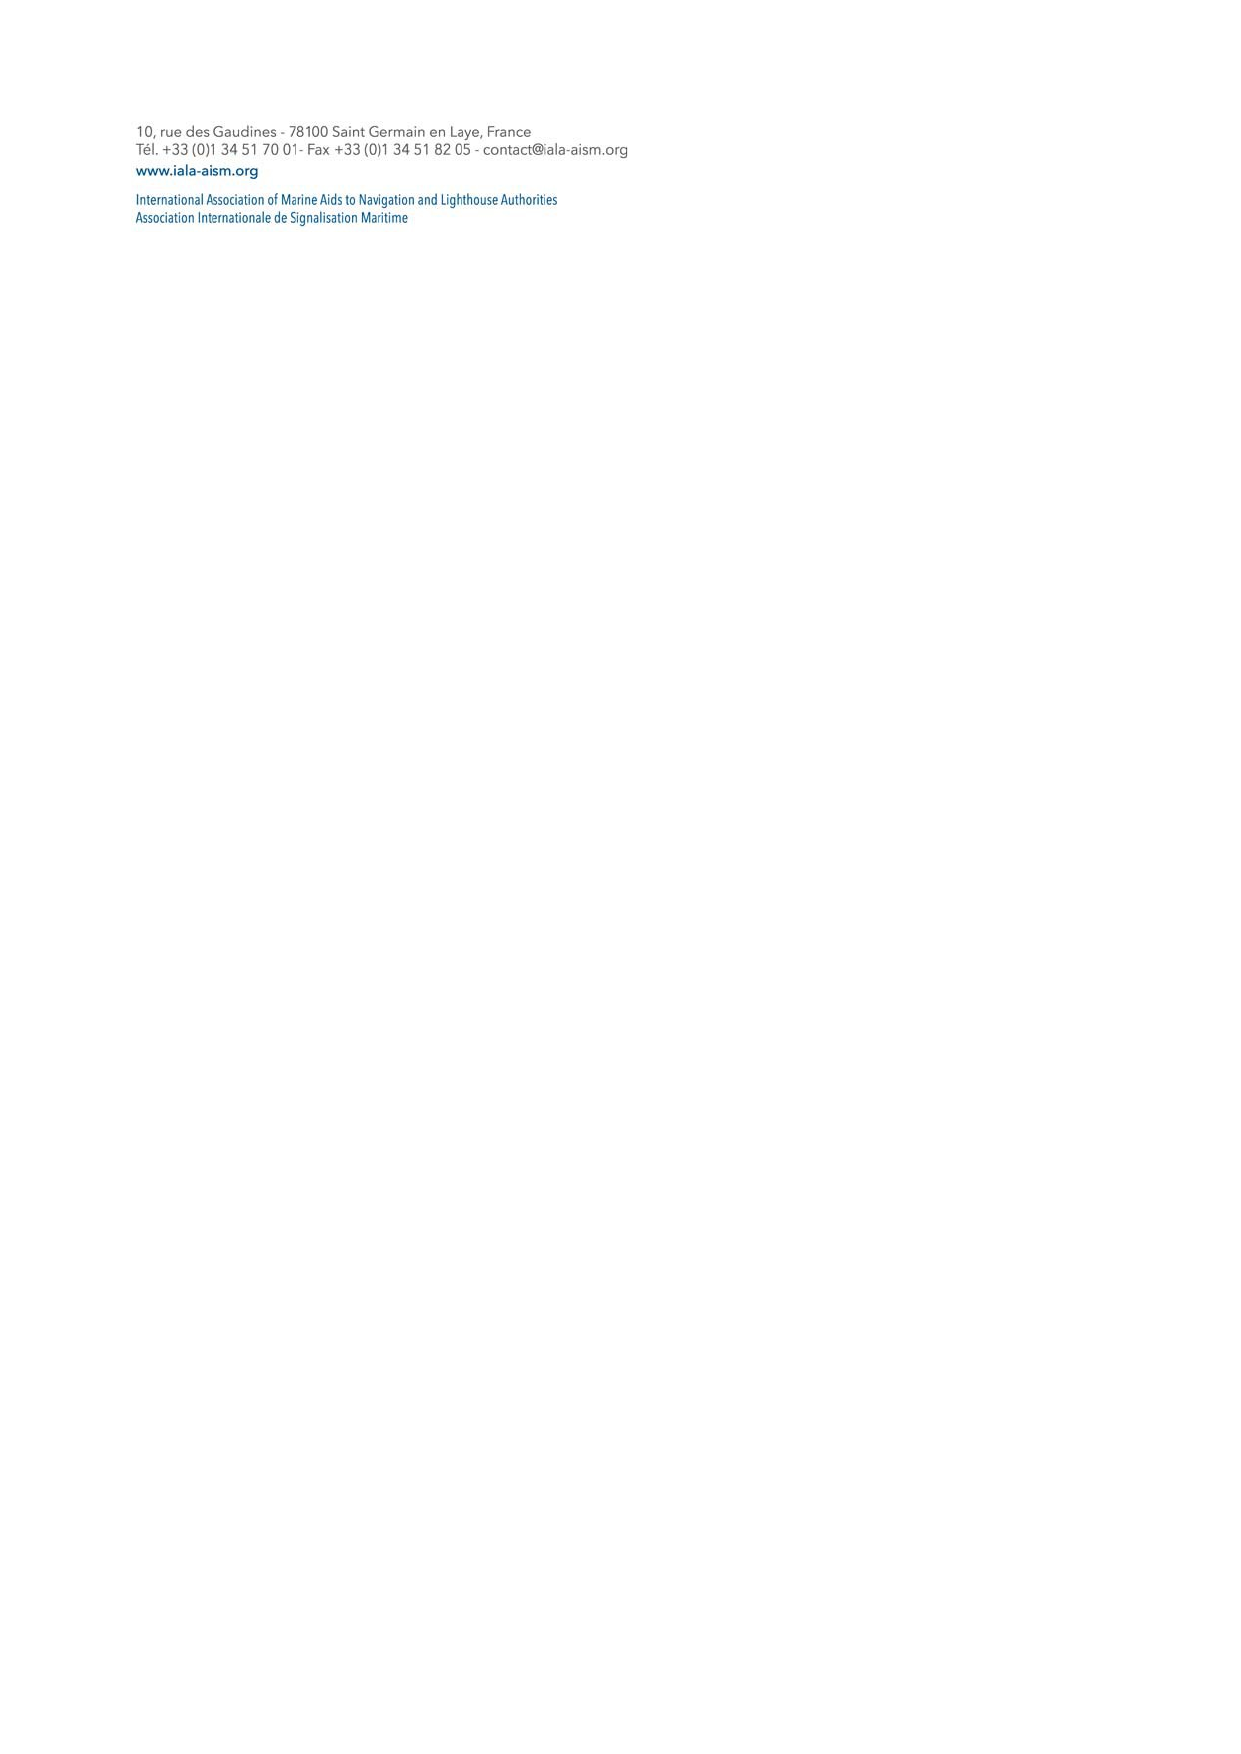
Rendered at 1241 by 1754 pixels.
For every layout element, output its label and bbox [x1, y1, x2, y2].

picture [130, 121, 628, 232]
